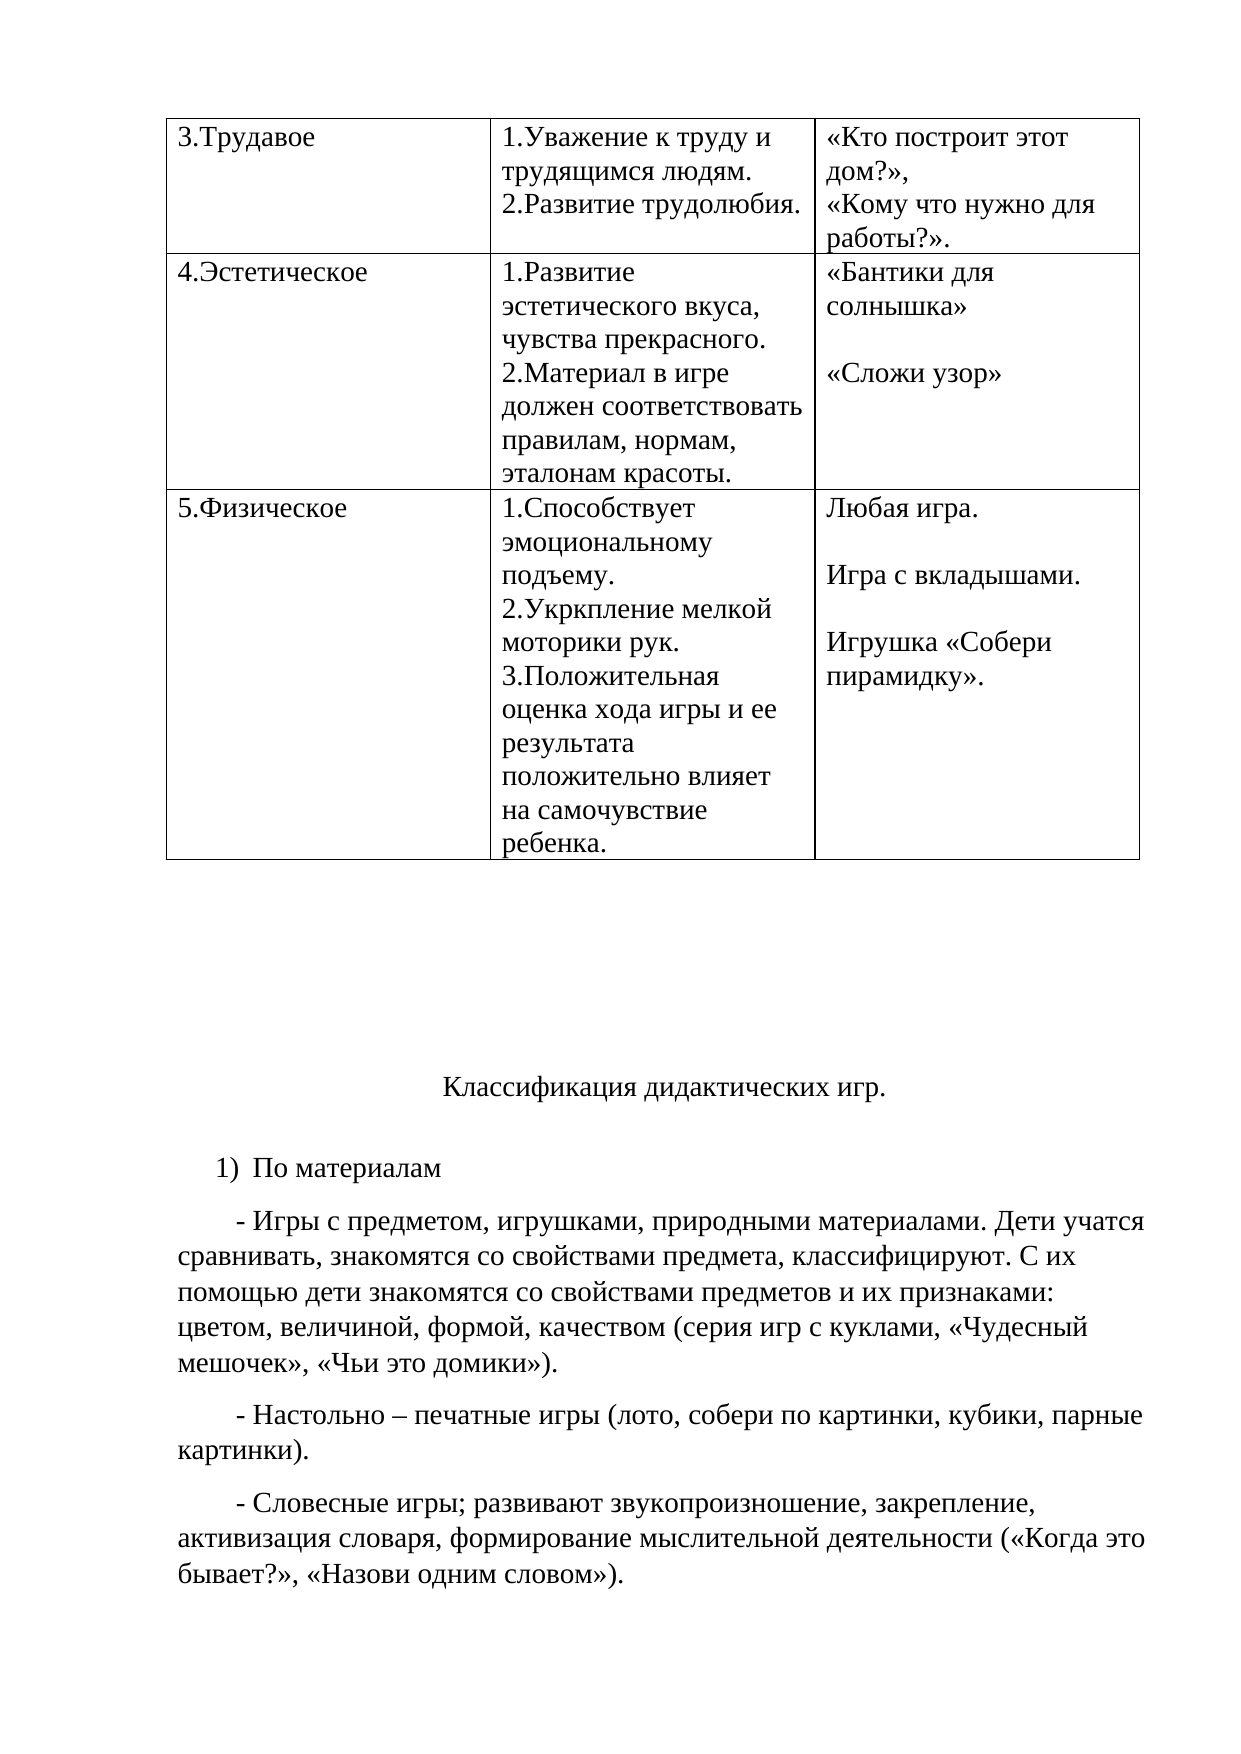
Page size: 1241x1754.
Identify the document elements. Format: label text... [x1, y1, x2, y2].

text - Игры с предметом, игрушками, природными материалами. Дети учатся сравнивать, знакомятся со свойствами предмета, классифицируют. С их помощью дети знакомятся со свойствами предметов и их признаками: цветом, величиной, формой, качеством (серия игр с куклами, «Чудесный мешочек», «Чьи это домики»). [177, 1203, 1152, 1378]
table_cell 5.Физическое [167, 490, 490, 859]
table_cell 1.Развитие эстетического вкуса, чувства прекрасного. 2.Материал в игре должен соответствовать правилам, нормам, эталонам красоты. [491, 254, 814, 489]
text - Настольно – печатные игры (лото, собери по картинки, кубики, парные картинки). [177, 1397, 1152, 1466]
table_cell Любая игра. Игра с вкладышами. Игрушка «Собери пирамидку». [816, 490, 1139, 859]
text - Словесные игры; развивают звукопроизношение, закрепление, активизация словаря, формирование мыслительной деятельности («Когда это бывает?», «Назови одним словом»). [177, 1485, 1152, 1589]
table_cell «Бантики для солнышка» «Сложи узор» [816, 254, 1139, 489]
table_cell 1.Уважение к труду и трудящимся людям. 2.Развитие трудолюбия. [491, 119, 814, 253]
list По материалам [215, 1151, 1152, 1184]
table_cell 4.Эстетическое [167, 254, 490, 489]
table_cell 1.Способствует эмоциональному подъему. 2.Укркпление мелкой моторики рук. 3.Положительная оценка хода игры и ее результата положительно влияет на самочувствие ребенка. [491, 490, 814, 859]
table_cell «Кто построит этот дом?», «Кому что нужно для работы?». [816, 119, 1139, 253]
table_cell 3.Трудавое [167, 119, 490, 253]
text Классификация дидактических игр. [177, 1069, 1152, 1132]
